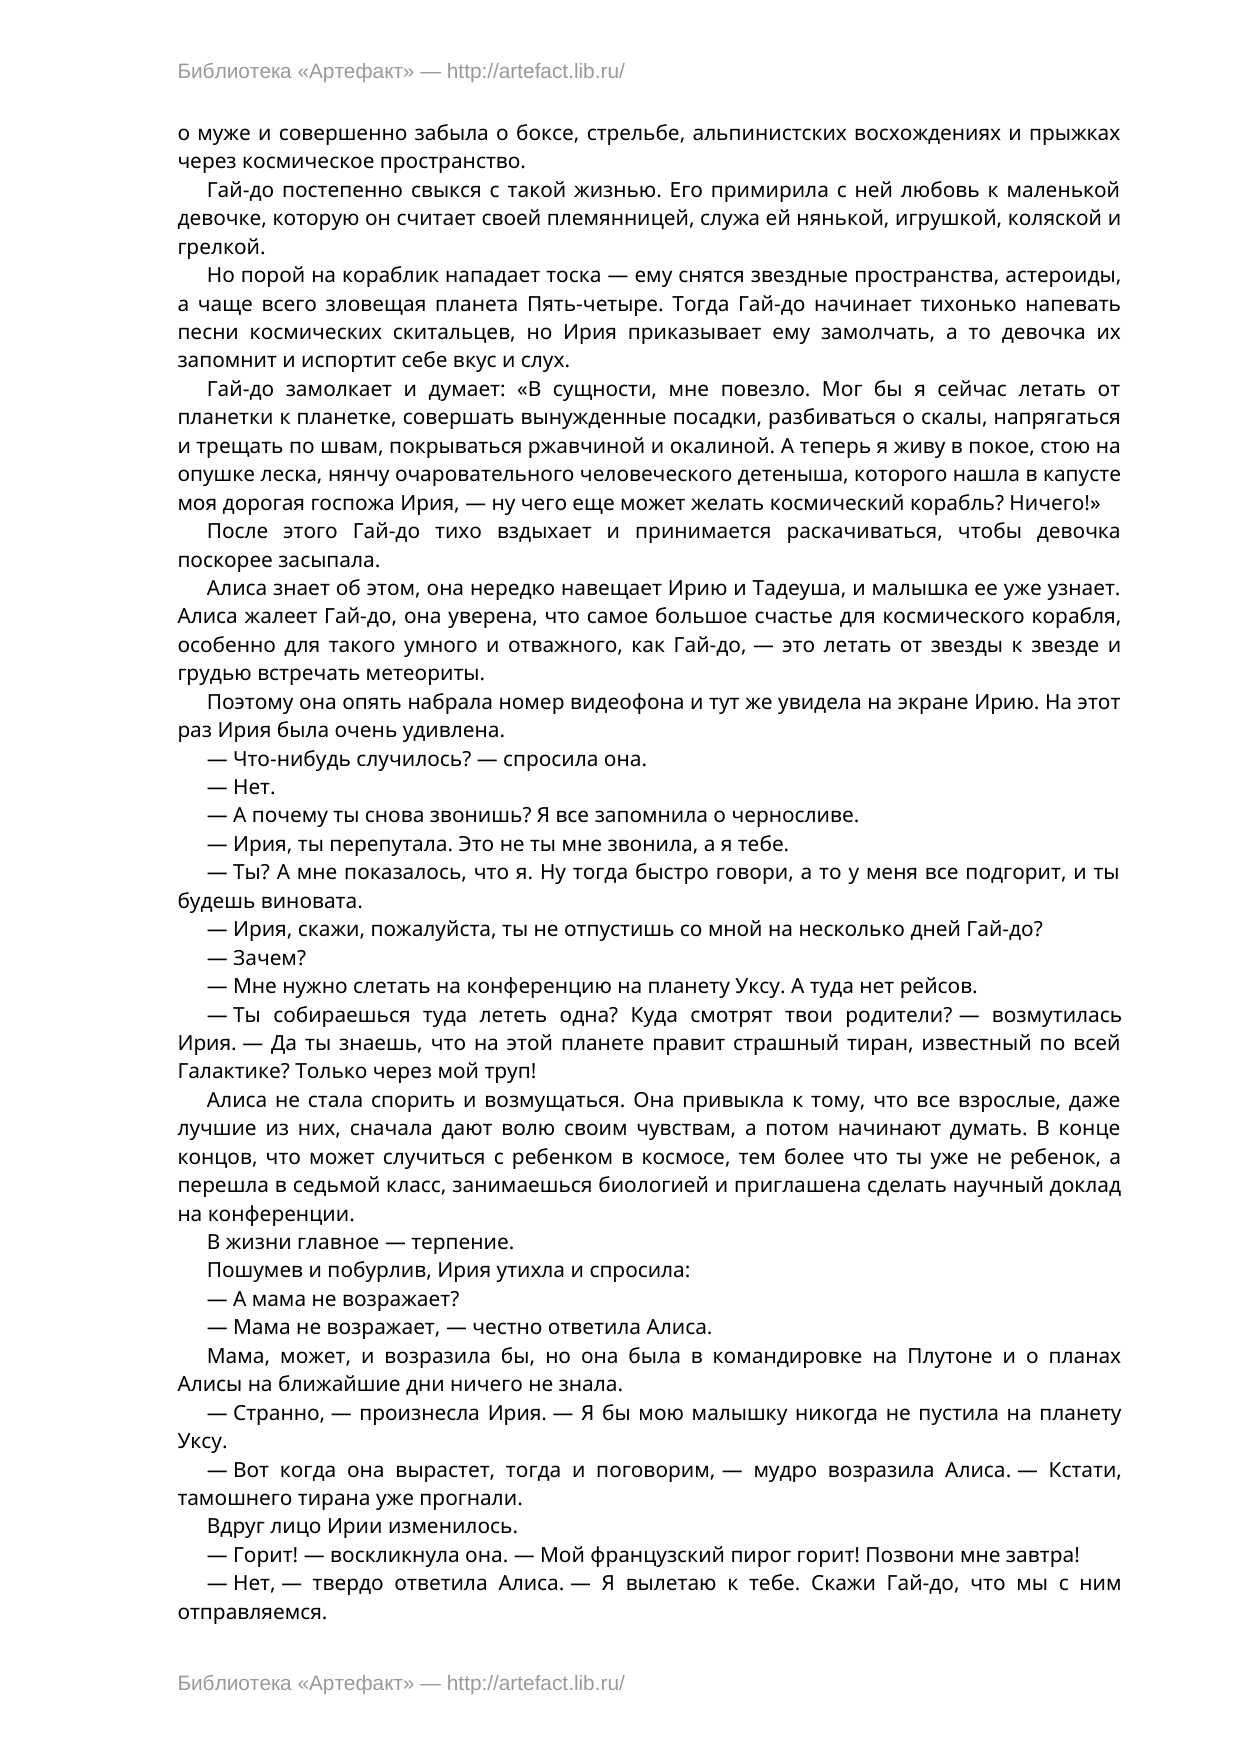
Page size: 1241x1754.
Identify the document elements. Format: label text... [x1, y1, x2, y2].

text — Горит! — воскликнула она. — Мой французский пирог горит! Позвони мне завтра! [177, 1540, 1122, 1568]
text В жизни главное — терпение. [177, 1227, 1122, 1256]
text — Нет. [177, 772, 1122, 801]
text — Вот когда она вырастет, тогда и поговорим, — мудро возразила Алиса. — Кстати, тамошнего тирана уже прогнали. [177, 1455, 1122, 1512]
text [177, 118, 1122, 175]
text — А мама не возражает? [177, 1284, 1122, 1312]
text — Ты? А мне показалось, что я. Ну тогда быстро говори, а то у меня все подгорит, и ты будешь виновата. [177, 857, 1122, 914]
text Алиса знает об этом, она нередко навещает Ирию и Тадеуша, и малышка ее уже узнает. Алиса жалеет Гай-до, она уверена, что самое большое счастье для космического корабля, особенно для такого умного и отважного, как Гай-до, — это летать от звезды к звезде и грудью встречать метеориты. [177, 573, 1122, 687]
text — Зачем? [177, 943, 1122, 971]
text — Мама не возражает, — честно ответила Алиса. [177, 1312, 1122, 1341]
text — Странно, — произнесла Ирия. — Я бы мою малышку никогда не пустила на планету Уксу. [177, 1398, 1122, 1455]
text Алиса не стала спорить и возмущаться. Она привыкла к тому, что все взрослые, даже лучшие из них, сначала дают волю своим чувствам, а потом начинают думать. В конце концов, что может случиться с ребенком в космосе, тем более что ты уже не ребенок, а перешла в седьмой класс, занимаешься биологией и приглашена сделать научный доклад на конференции. [177, 1085, 1122, 1227]
text Вдруг лицо Ирии изменилось. [177, 1512, 1122, 1540]
text — Ирия, скажи, пожалуйста, ты не отпустишь со мной на несколько дней Гай-до? [177, 914, 1122, 943]
text — А почему ты снова звонишь? Я все запомнила о черносливе. [177, 801, 1122, 829]
text Гай-до постепенно свыкся с такой жизнью. Его примирила с ней любовь к маленькой девочке, которую он считает своей племянницей, служа ей нянькой, игрушкой, коляской и грелкой. [177, 175, 1122, 260]
text — Ирия, ты перепутала. Это не ты мне звонила, а я тебе. [177, 829, 1122, 857]
text Пошумев и побурлив, Ирия утихла и спросила: [177, 1256, 1122, 1284]
text — Мне нужно слетать на конференцию на планету Уксу. А туда нет рейсов. [177, 971, 1122, 1000]
text После этого Гай-до тихо вздыхает и принимается раскачиваться, чтобы девочка поскорее засыпала. [177, 516, 1122, 573]
text — Нет, — твердо ответила Алиса. — Я вылетаю к тебе. Скажи Гай-до, что мы с ним отправляемся. [177, 1568, 1122, 1625]
text Поэтому она опять набрала номер видеофона и тут же увидела на экране Ирию. На этот раз Ирия была очень удивлена. [177, 687, 1122, 744]
text — Что-нибудь случилось? — спросила она. [177, 744, 1122, 772]
text Но порой на кораблик нападает тоска — ему снятся звездные пространства, астероиды, а чаще всего зловещая планета Пять-четыре. Тогда Гай-до начинает тихонько напевать песни космических скитальцев, но Ирия приказывает ему замолчать, а то девочка их запомнит и испортит себе вкус и слух. [177, 260, 1122, 374]
text Мама, может, и возразила бы, но она была в командировке на Плутоне и о планах Алисы на ближайшие дни ничего не знала. [177, 1341, 1122, 1398]
text — Ты собираешься туда лететь одна? Куда смотрят твои родители? — возмутилась Ирия. — Да ты знаешь, что на этой планете правит страшный тиран, известный по всей Галактике? Только через мой труп! [177, 1000, 1122, 1085]
text Гай-до замолкает и думает: «В сущности, мне повезло. Мог бы я сейчас летать от планетки к планетке, совершать вынужденные посадки, разбиваться о скалы, напрягаться и трещать по швам, покрываться ржавчиной и окалиной. А теперь я живу в покое, стою на опушке леска, нянчу очаровательного человеческого детеныша, которого нашла в капусте моя дорогая госпожа Ирия, — ну чего еще может желать космический корабль? Ничего!» [177, 374, 1122, 516]
